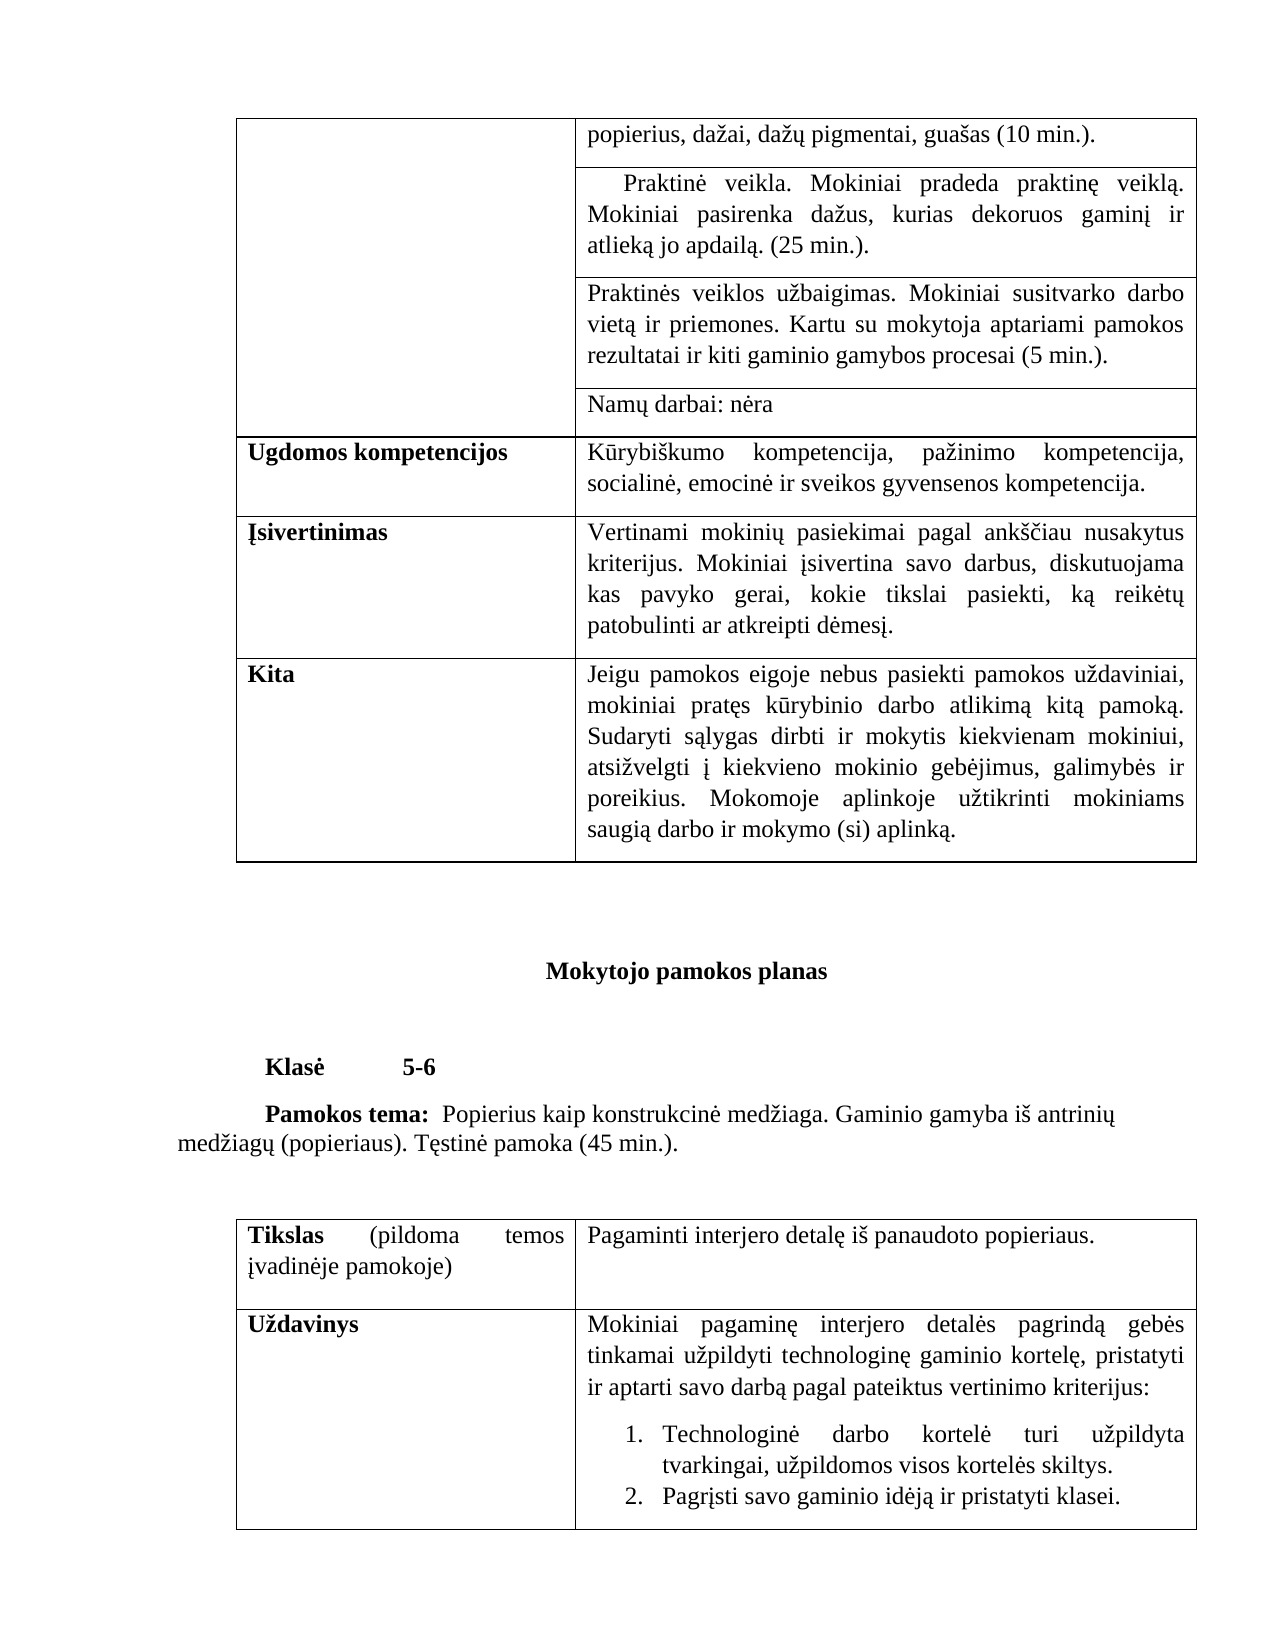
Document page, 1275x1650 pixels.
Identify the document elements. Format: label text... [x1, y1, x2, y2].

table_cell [576, 119, 1196, 167]
table_cell Praktinė veikla. Mokiniai pradeda praktinę veiklą. Mokiniai pasirenka dažus, kurias dekoruos gaminį ir atlieką jo apdailą. (25 min.). [576, 168, 1196, 277]
table_cell Jeigu pamokos eigoje nebus pasiekti pamokos uždaviniai, mokiniai pratęs kūrybinio darbo atlikimą kitą pamoką. Sudaryti sąlygas dirbti ir mokytis kiekvienam mokiniui, atsižvelgti į kiekvieno mokinio gebėjimus, galimybės ir poreikius. Mokomoje aplinkoje užtikrinti mokiniams saugią darbo ir mokymo (si) aplinką. [576, 659, 1196, 861]
table_cell Mokiniai pagaminę interjero detalės pagrindą gebės tinkamai užpildyti technologinę gaminio kortelę, pristatyti ir aptarti savo darbą pagal pateiktus vertinimo kriterijus: Technologinė darbo kortelė turi užpildyta tvarkingai, užpildomos visos kortelės skiltys. Pagrįsti savo gaminio idėją ir pristatyti klasei. [576, 1310, 1196, 1529]
table_cell Ugdomos kompetencijos [237, 438, 575, 516]
table_header Tikslas (pildoma temos įvadinėje pamokoje) [237, 1220, 575, 1308]
table_cell Įsivertinimas [237, 517, 575, 658]
table_cell Vertinami mokinių pasiekimai pagal ankščiau nusakytus kriterijus. Mokiniai įsivertina savo darbus, diskutuojama kas pavyko gerai, kokie tikslai pasiekti, ką reikėtų patobulinti ar atkreipti dėmesį. [576, 517, 1196, 658]
table_header Pagaminti interjero detalę iš panaudoto popieriaus. [576, 1220, 1196, 1308]
table_cell Namų darbai: nėra [576, 389, 1196, 436]
table_cell Praktinės veiklos užbaigimas. Mokiniai susitvarko darbo vietą ir priemones. Kartu su mokytoja aptariami pamokos rezultatai ir kiti gaminio gamybos procesai (5 min.). [576, 278, 1196, 388]
text Pamokos tema: Popierius kaip konstrukcinė medžiaga. Gaminio gamyba iš antrinių medžiagų (popieriaus). Tęstinė pamoka (45 min.). [177, 1099, 1196, 1157]
table_cell Kūrybiškumo kompetencija, pažinimo kompetencija, socialinė, emocinė ir sveikos gyvensenos kompetencija. [576, 438, 1196, 516]
text Mokytojo pamokos planas [177, 956, 1196, 985]
table_cell Uždavinys [237, 1310, 575, 1529]
table_cell Kita [237, 659, 575, 861]
text Klasė 5-6 [177, 1052, 1196, 1080]
